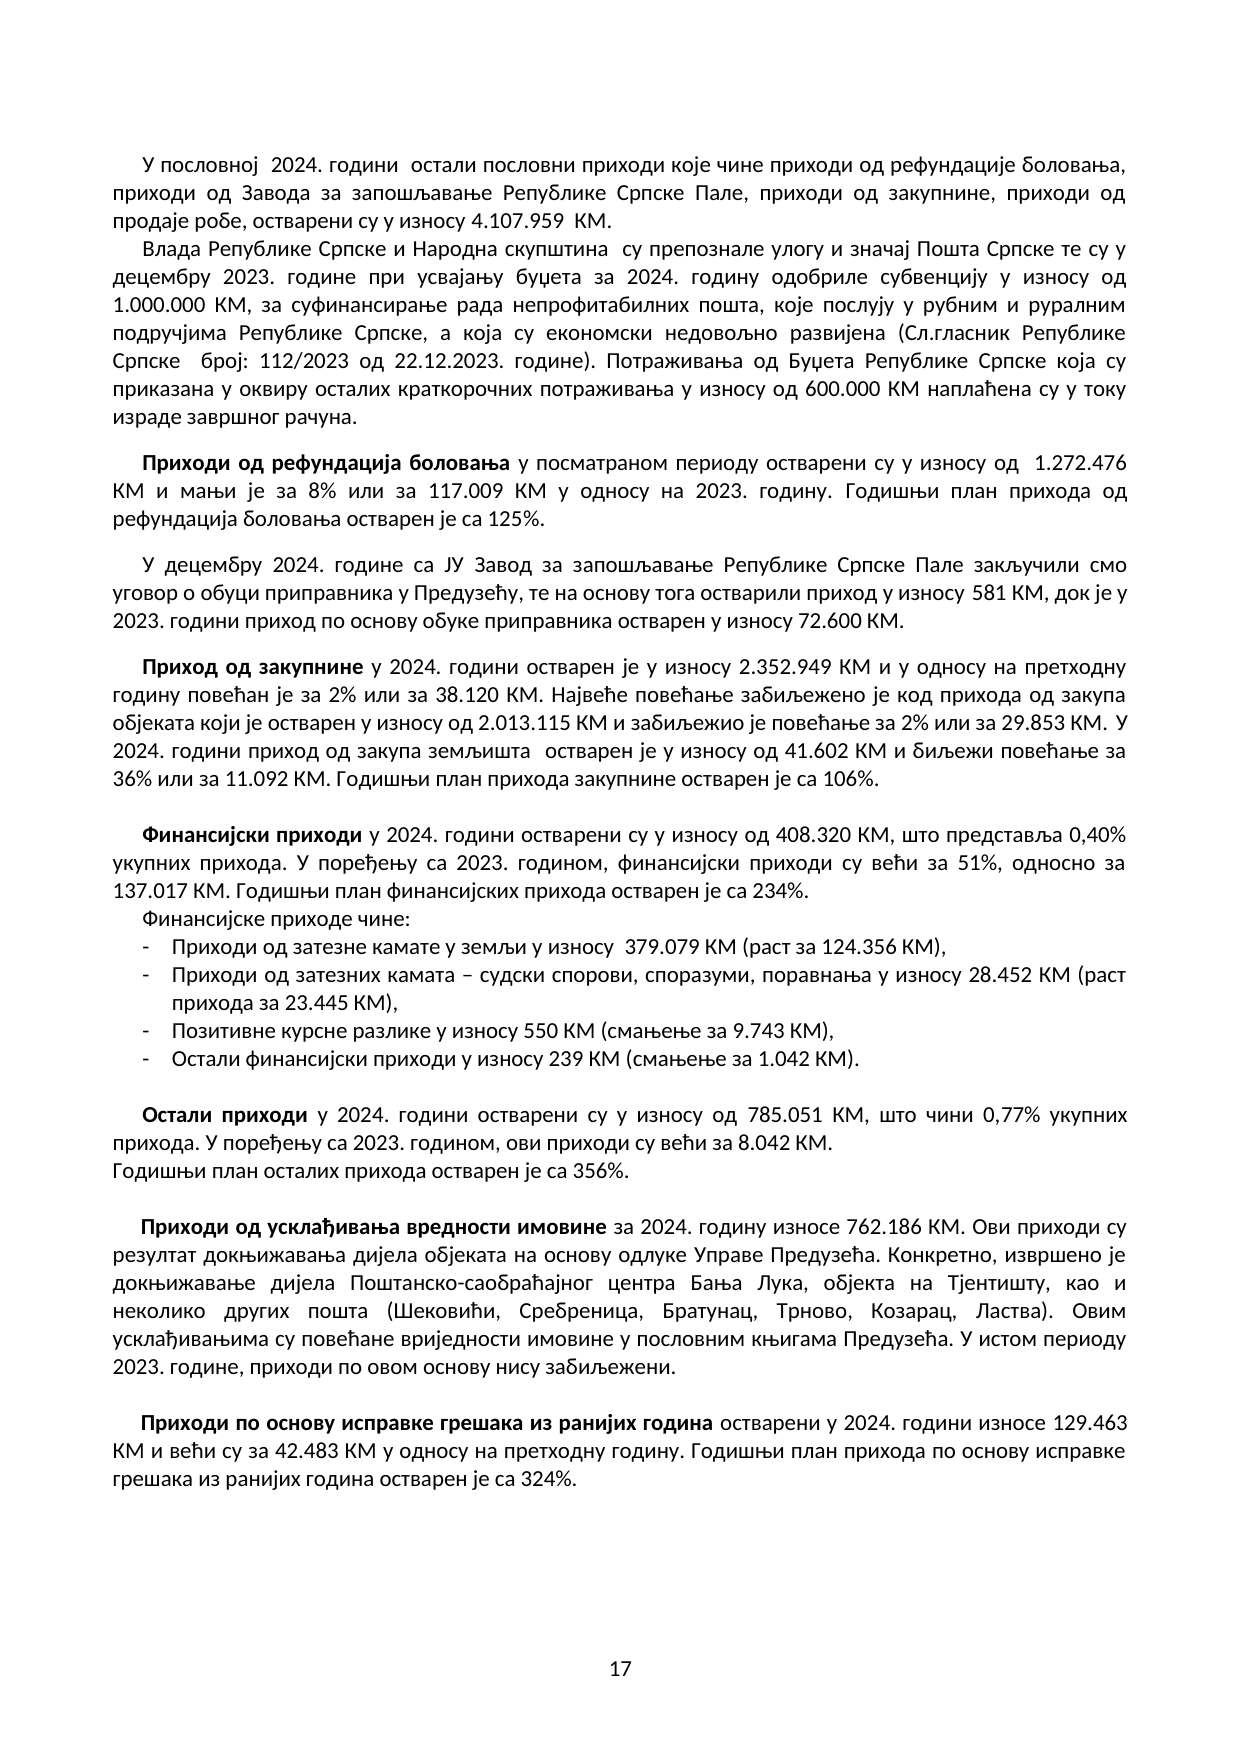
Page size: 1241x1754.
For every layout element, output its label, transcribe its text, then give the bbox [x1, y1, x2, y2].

text Приходи по основу исправке грешака из ранијих година остварени у 2024. години износе 129.463 КМ и већи су за 42.483 КМ у односу на претходну годину. Годишњи план прихода по основу исправке грешака из ранијих година остварен је са 324%. [112, 1408, 1128, 1492]
list Остали финансијски приходи у износу 239 КМ (смањење за 1.042 КМ). [142, 1044, 1128, 1072]
list Приходи од затезне камате у земљи у износу 379.079 КМ (раст за 124.356 КМ), [142, 932, 1128, 960]
list Приходи од затезних камата – судски спорови, споразуми, поравнања у износу 28.452 КМ (раст прихода за 23.445 КМ), [142, 960, 1128, 1016]
text У децембру 2024. године са ЈУ Завод за запошљавање Републике Српске Пале закључили смо уговор о обуци приправника у Предузећу, те на основу тога остварили приход у износу 581 КМ, док је у 2023. години приход по основу обуке приправника остварен у износу 72.600 КМ. [112, 550, 1128, 634]
text Влада Републике Српске и Народна скупштина су препознале улогу и значај Пошта Српске те су у децембру 2023. године при усвајању буџета за 2024. годину одобриле субвенцију у износу од 1.000.000 КМ, за суфинансирање рада непрофитабилних пошта, које послују у рубним и руралним подручјима Републике Српске, а која су економски недовољно развијена (Сл.гласник Републике Српске број: 112/2023 од 22.12.2023. године). Потраживања од Буџета Републике Српске која су приказана у оквиру осталих краткорочних потраживања у износу од 600.000 КМ наплаћена су у току израде завршног рачуна. [112, 234, 1128, 430]
text Годишњи план осталих прихода остварен је са 356%. [112, 1156, 1128, 1184]
text Финансијски приходи у 2024. години остварени су у износу од 408.320 КМ, што представља 0,40% укупних прихода. У поређењу са 2023. годином, финансијски приходи су већи за 51%, односно за 137.017 КМ. Годишњи план финансијских прихода остварен је са 234%. [112, 820, 1128, 904]
text Приход од закупнине у 2024. години остварен је у износу 2.352.949 КМ и у односу на претходну годину повећан је за 2% или за 38.120 КМ. Највеће повећање забиљежено је код прихода од закупа објеката који је остварен у износу од 2.013.115 КМ и забиљежио је повећање за 2% или за 29.853 КМ. У 2024. години приход од закупа земљишта остварен је у износу од 41.602 КМ и биљежи повећање за 36% или за 11.092 КМ. Годишњи план прихода закупнине остварен је са 106%. [112, 652, 1128, 792]
list Позитивне курсне разлике у износу 550 КМ (смањење за 9.743 КМ), [142, 1016, 1128, 1044]
text Приходи од рефундација боловања у посматраном периоду остварени су у износу од 1.272.476 КМ и мањи је за 8% или за 117.009 КМ у односу на 2023. годину. Годишњи план прихода од рефундација боловања остварен је са 125%. [112, 448, 1128, 532]
text Приходи од усклађивања вредности имовине за 2024. годину износе 762.186 КМ. Ови приходи су резултат докњижавања дијела објеката на основу одлуке Управе Предузећа. Конкретно, извршено је докњижавање дијела Поштанско-саобраћајног центра Бања Лука, објекта на Тјентишту, као и неколико других пошта (Шековићи, Сребреница, Братунац, Трново, Козарац, Ластва). Овим усклађивањима су повећане вриједности имовине у пословним књигама Предузећа. У истом периоду 2023. године, приходи по овом основу нису забиљежени. [112, 1212, 1128, 1380]
text Остали приходи у 2024. години остварени су у износу од 785.051 КМ, што чини 0,77% укупних прихода. У поређењу са 2023. годином, ови приходи су већи за 8.042 КМ. [112, 1100, 1128, 1156]
text У пословној 2024. години остали пословни приходи које чине приходи од рефундације боловања, приходи од Завода за запошљавање Републике Српске Пале, приходи од закупнине, приходи од продаје робе, остварени су у износу 4.107.959 КМ. [112, 150, 1128, 234]
text Финансијске приходе чине: [112, 904, 1128, 932]
